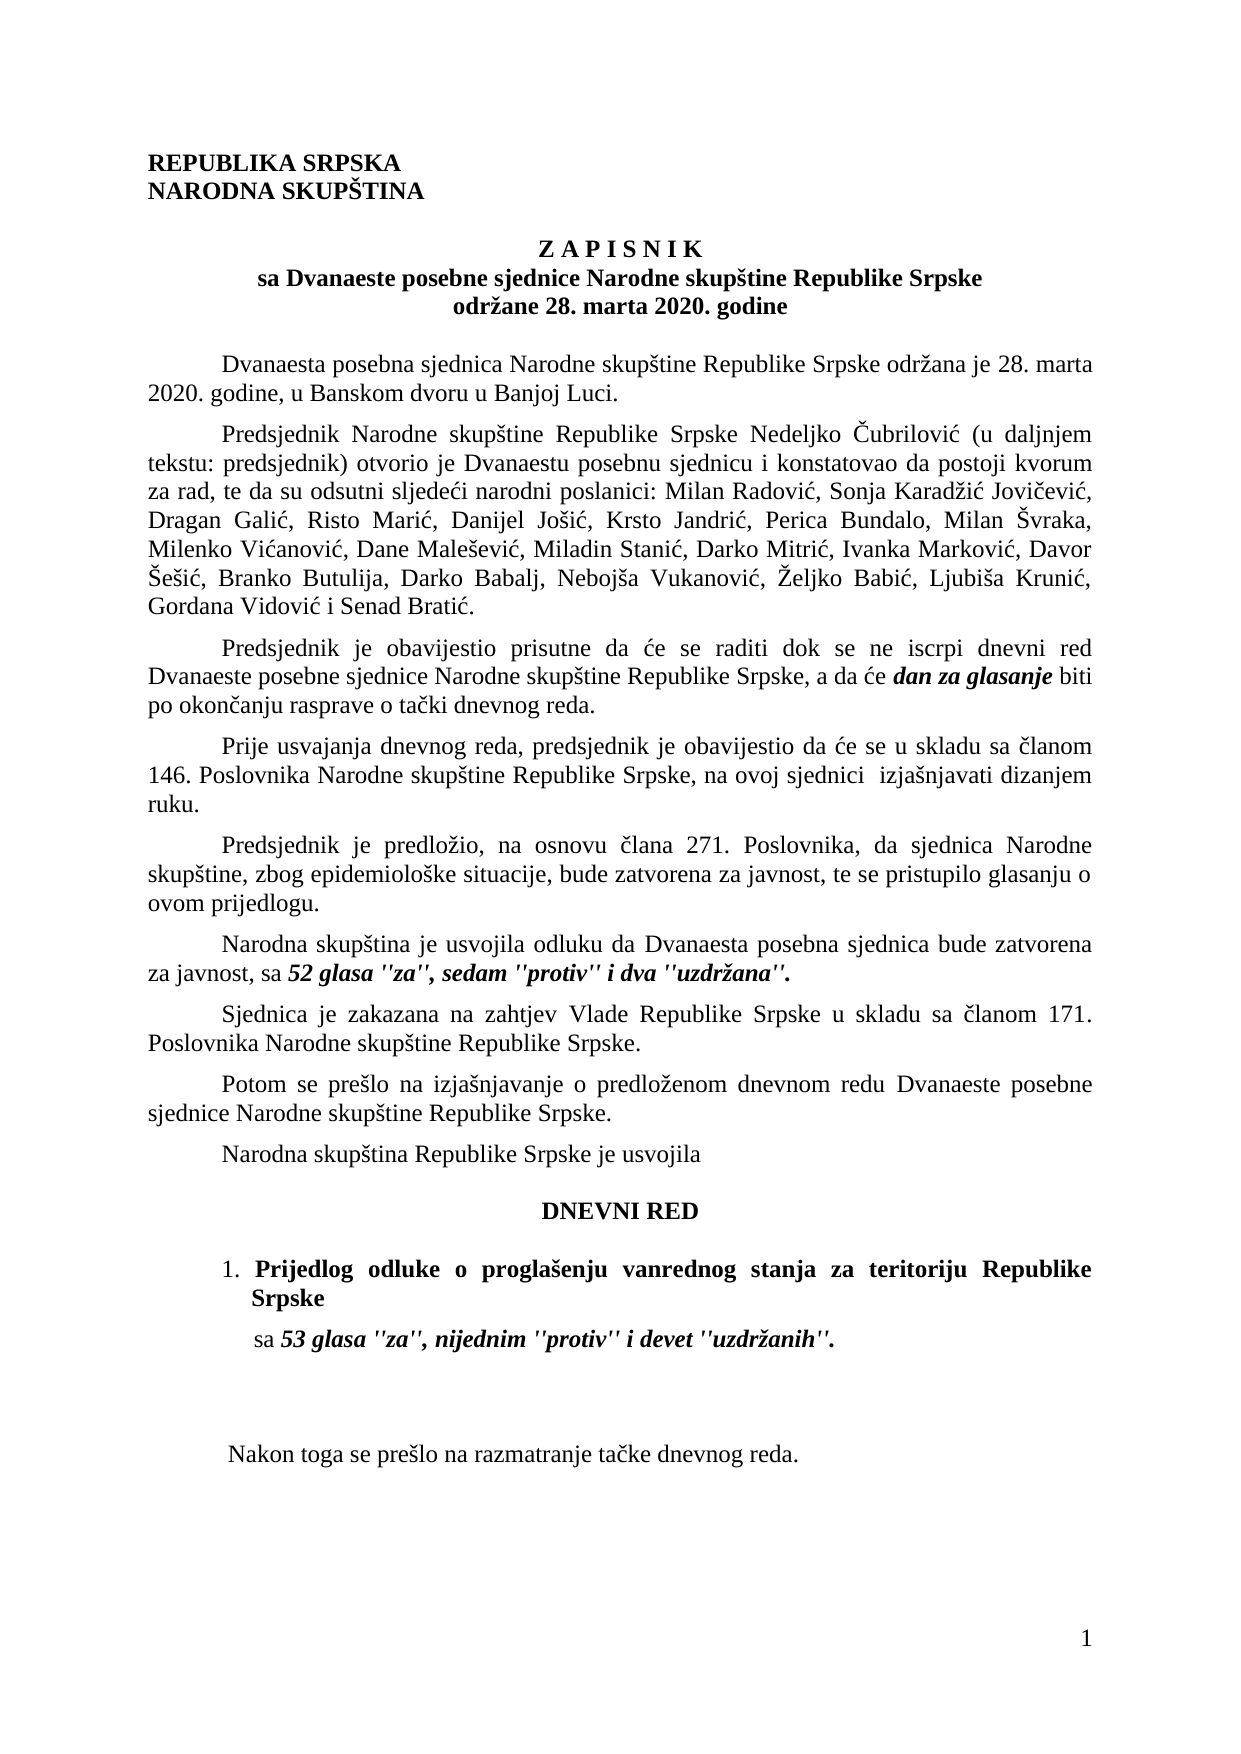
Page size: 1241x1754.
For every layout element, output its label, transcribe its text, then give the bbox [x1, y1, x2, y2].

text Nakon toga se prešlo na razmatranje tačke dnevnog reda. [148, 1439, 1093, 1468]
text Narodna skupština Republike Srpske je usvojila [148, 1139, 1093, 1168]
text REPUBLIKA SRPSKA [148, 148, 1093, 176]
text Dvanaesta posebna sjednica Narodne skupštine Republike Srpske održana je 28. marta 2020. godine, u Banskom dvoru u Banjoj Luci. [148, 349, 1093, 406]
text Potom se prešlo na izjašnjavanje o predloženom dnevnom redu Dvanaeste posebne sjednice Narodne skupštine Republike Srpske. [148, 1069, 1093, 1126]
text DNEVNI RED [148, 1196, 1093, 1225]
text Predsjednik je obavijestio prisutne da će se raditi dok se ne iscrpi dnevni red Dvanaeste posebne sjednice Narodne skupštine Republike Srpske, a da će dan za glasanje biti po okončanju rasprave o tački dnevnog reda. [148, 633, 1093, 719]
text Narodna skupština je usvojila odluku da Dvanaesta posebna sjednica bude zatvorena za javnost, sa 52 glasa ''za'', sedam ''protiv'' i dva ''uzdržana''. [148, 929, 1093, 986]
text NARODNA SKUPŠTINA [148, 176, 1093, 205]
text Z A P I S N I K [148, 234, 1093, 263]
text Sjednica je zakazana na zahtjev Vlade Republike Srpske u skladu sa članom 171. Poslovnika Narodne skupštine Republike Srpske. [148, 999, 1093, 1056]
text 1. Prijedlog odluke o proglašenju vanrednog stanja za teritoriju Republike Srpske [221, 1254, 1093, 1311]
text sa 53 glasa ''za'', nijednim ''protiv'' i devet ''uzdržanih''. [148, 1324, 1093, 1353]
text Prije usvajanja dnevnog reda, predsjednik je obavijestio da će se u skladu sa članom 146. Poslovnika Narodne skupštine Republike Srpske, na ovoj sjednici izjašnjavati dizanjem ruku. [148, 731, 1093, 818]
text Predsjednik Narodne skupštine Republike Srpske Nedeljko Čubrilović (u daljnjem tekstu: predsjednik) otvorio je Dvanaestu posebnu sjednicu i konstatovao da postoji kvorum za rad, te da su odsutni sljedeći narodni poslanici: Milan Radović, Sonja Karadžić Jovičević, Dragan Galić, Risto Marić, Danijel Jošić, Krsto Jandrić, Perica Bundalo, Milan Švraka, Milenko Vićanović, Dane Malešević, Miladin Stanić, Darko Mitrić, Ivanka Marković, Davor Šešić, Branko Butulija, Darko Babalj, Nebojša Vukanović, Željko Babić, Ljubiša Krunić, Gordana Vidović i Senad Bratić. [148, 419, 1093, 620]
text Predsjednik je predložio, na osnovu člana 271. Poslovnika, da sjednica Narodne skupštine, zbog epidemiološke situacije, bude zatvorena za javnost, te se pristupilo glasanju o ovom prijedlogu. [148, 830, 1093, 916]
text održane 28. marta 2020. godine [148, 291, 1093, 320]
text sa Dvanaeste posebne sjednice Narodne skupštine Republike Srpske [148, 263, 1093, 291]
